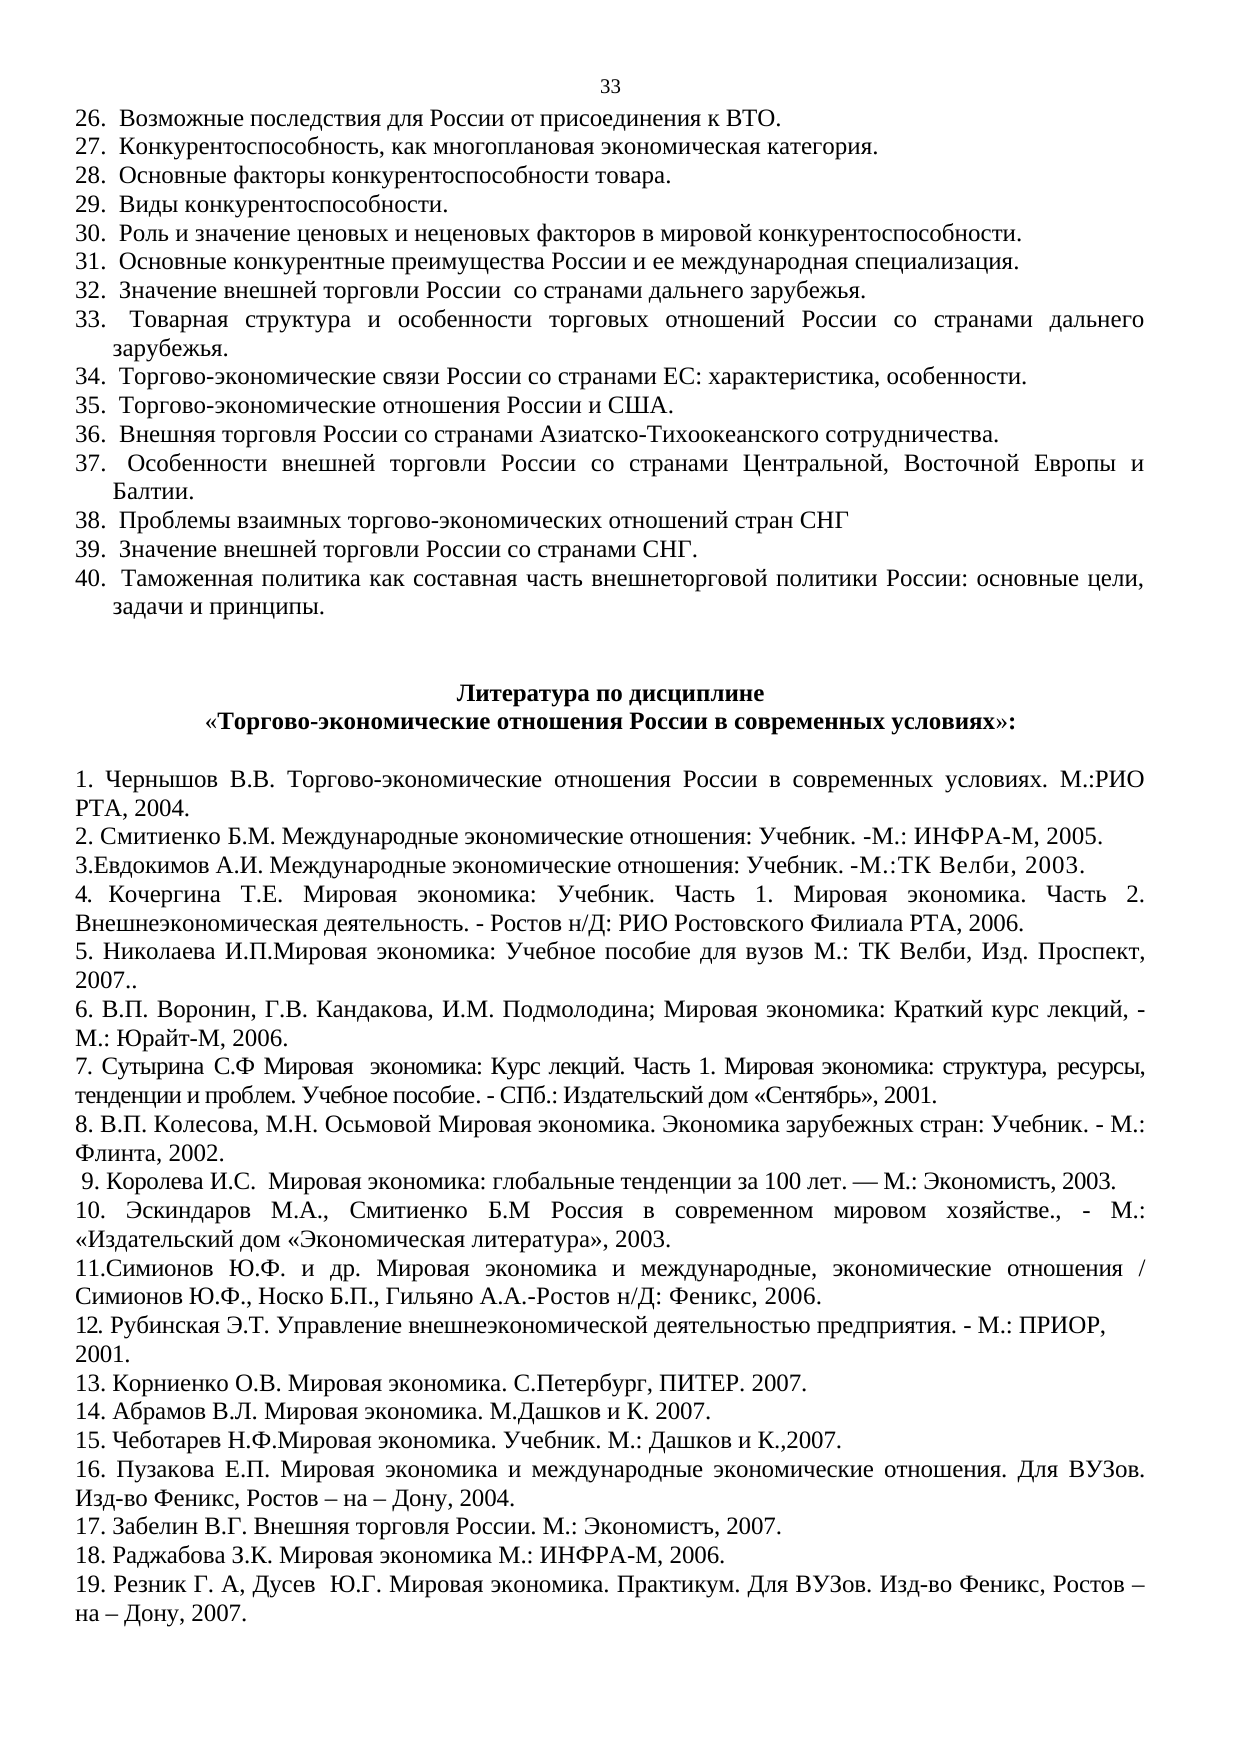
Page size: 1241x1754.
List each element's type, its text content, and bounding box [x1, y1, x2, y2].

list Таможенная политика как составная часть внешнеторговой политики России: основные цели, задачи и принципы. [75, 563, 1146, 620]
text 11.Симионов Ю.Ф. и др. Мировая экономика и международные, экономические отношения / Симионов Ю.Ф., Носко Б.П., Гильяно А.А.-Ростов н/Д: Феникс, 2006. [75, 1253, 1146, 1310]
list Роль и значение ценовых и неценовых факторов в мировой конкурентоспособности. [75, 218, 1146, 246]
text «Торгово-экономические отношения России в современных условиях»: [75, 706, 1146, 735]
list Возможные последствия для России от присоединения к ВТО. [75, 103, 1146, 131]
text 12. Рубинская Э.Т. Управление внешнеэкономической деятельностью предприятия. - М.: ПРИОР, 2001. [75, 1310, 1106, 1368]
list Внешняя торговля России со странами Азиатско-Тихоокеанского сотрудничества. [75, 419, 1146, 448]
text Литература по дисциплине [75, 678, 1146, 706]
text 18. Раджабова З.К. Мировая экономика М.: ИНФРА-М, 2006. [75, 1540, 1146, 1569]
list Виды конкурентоспособности. [75, 189, 1146, 218]
text 16. Пузакова Е.П. Мировая экономика и международные экономические отношения. Для ВУЗов. Изд-во Феникс, Ростов – на – Дону, 2004. [75, 1454, 1146, 1511]
text 9. Королева И.С. Мировая экономика: глобальные тенденции за 100 лет. — М.: Экономистъ, 2003. [75, 1166, 1146, 1195]
text 19. Резник Г. А, Дусев Ю.Г. Мировая экономика. Практикум. Для ВУЗов. Изд-во Феникс, Ростов – на – Дону, 2007. [75, 1569, 1146, 1626]
text 7. Сутырина С.Ф Мировая экономика: Курс лекций. Часть 1. Мировая экономика: структура, ресурсы, тенденции и проблем. Учебное пособие. - СПб.: Издательский дом «Сентябрь», 2001. [75, 1051, 1146, 1109]
text 4. Кочергина Т.Е. Мировая экономика: Учебник. Часть 1. Мировая экономика. Часть 2. Внешнеэкономическая деятельность. - Ростов н/Д: РИО Ростовского Филиала РТА, 2006. [75, 879, 1146, 936]
text 3.Евдокимов А.И. Международные экономические отношения: Учебник. -М.:ТК Велби, 2003. [75, 850, 1146, 879]
text 13. Корниенко О.В. Мировая экономика. С.Петербург, ПИТЕР. 2007. [75, 1368, 1146, 1396]
list Особенности внешней торговли России со странами Центральной, Восточной Европы и Балтии. [75, 448, 1146, 505]
list Конкурентоспособность, как многоплановая экономическая категория. [75, 131, 1146, 160]
text 14. Абрамов В.Л. Мировая экономика. М.Дашков и К. 2007. [75, 1396, 1146, 1425]
text 17. Забелин В.Г. Внешняя торговля России. М.: Экономистъ, 2007. [75, 1511, 1146, 1540]
list Товарная структура и особенности торговых отношений России со странами дальнего зарубежья. [75, 304, 1146, 361]
text 8. В.П. Колесова, М.Н. Осьмовой Мировая экономика. Экономика зарубежных стран: Учебник. - М.: Флинта, 2002. [75, 1109, 1146, 1166]
text 5. Николаева И.П.Мировая экономика: Учебное пособие для вузов М.: ТК Велби, Изд. Проспект, 2007.. [75, 936, 1146, 994]
text 2. Смитиенко Б.М. Международные экономические отношения: Учебник. -М.: ИНФРА-М, 2005. [75, 821, 1146, 850]
text 6. В.П. Воронин, Г.В. Кандакова, И.М. Подмолодина; Мировая экономика: Краткий курс лекций, - М.: Юрайт-М, 2006. [75, 994, 1146, 1051]
list Проблемы взаимных торгово-экономических отношений стран СНГ [75, 505, 1146, 534]
list Основные конкурентные преимущества России и ее международная специализация. [75, 246, 1146, 275]
list Основные факторы конкурентоспособности товара. [75, 160, 1146, 189]
text 15. Чеботарев Н.Ф.Мировая экономика. Учебник. М.: Дашков и К.,2007. [75, 1425, 1146, 1454]
list Значение внешней торговли России со странами СНГ. [75, 534, 1146, 563]
list Значение внешней торговли России со странами дальнего зарубежья. [75, 275, 1146, 304]
text 1. Чернышов В.В. Торгово-экономические отношения России в современных условиях. М.:РИО РТА, 2004. [75, 764, 1146, 821]
text 10. Эскиндаров М.А., Смитиенко Б.М Россия в современном мировом хозяйстве., - М.: «Издательский дом «Экономическая литература», 2003. [75, 1195, 1146, 1253]
list Торгово-экономические отношения России и США. [75, 390, 1146, 419]
list Торгово-экономические связи России со странами ЕС: характеристика, особенности. [75, 361, 1146, 390]
